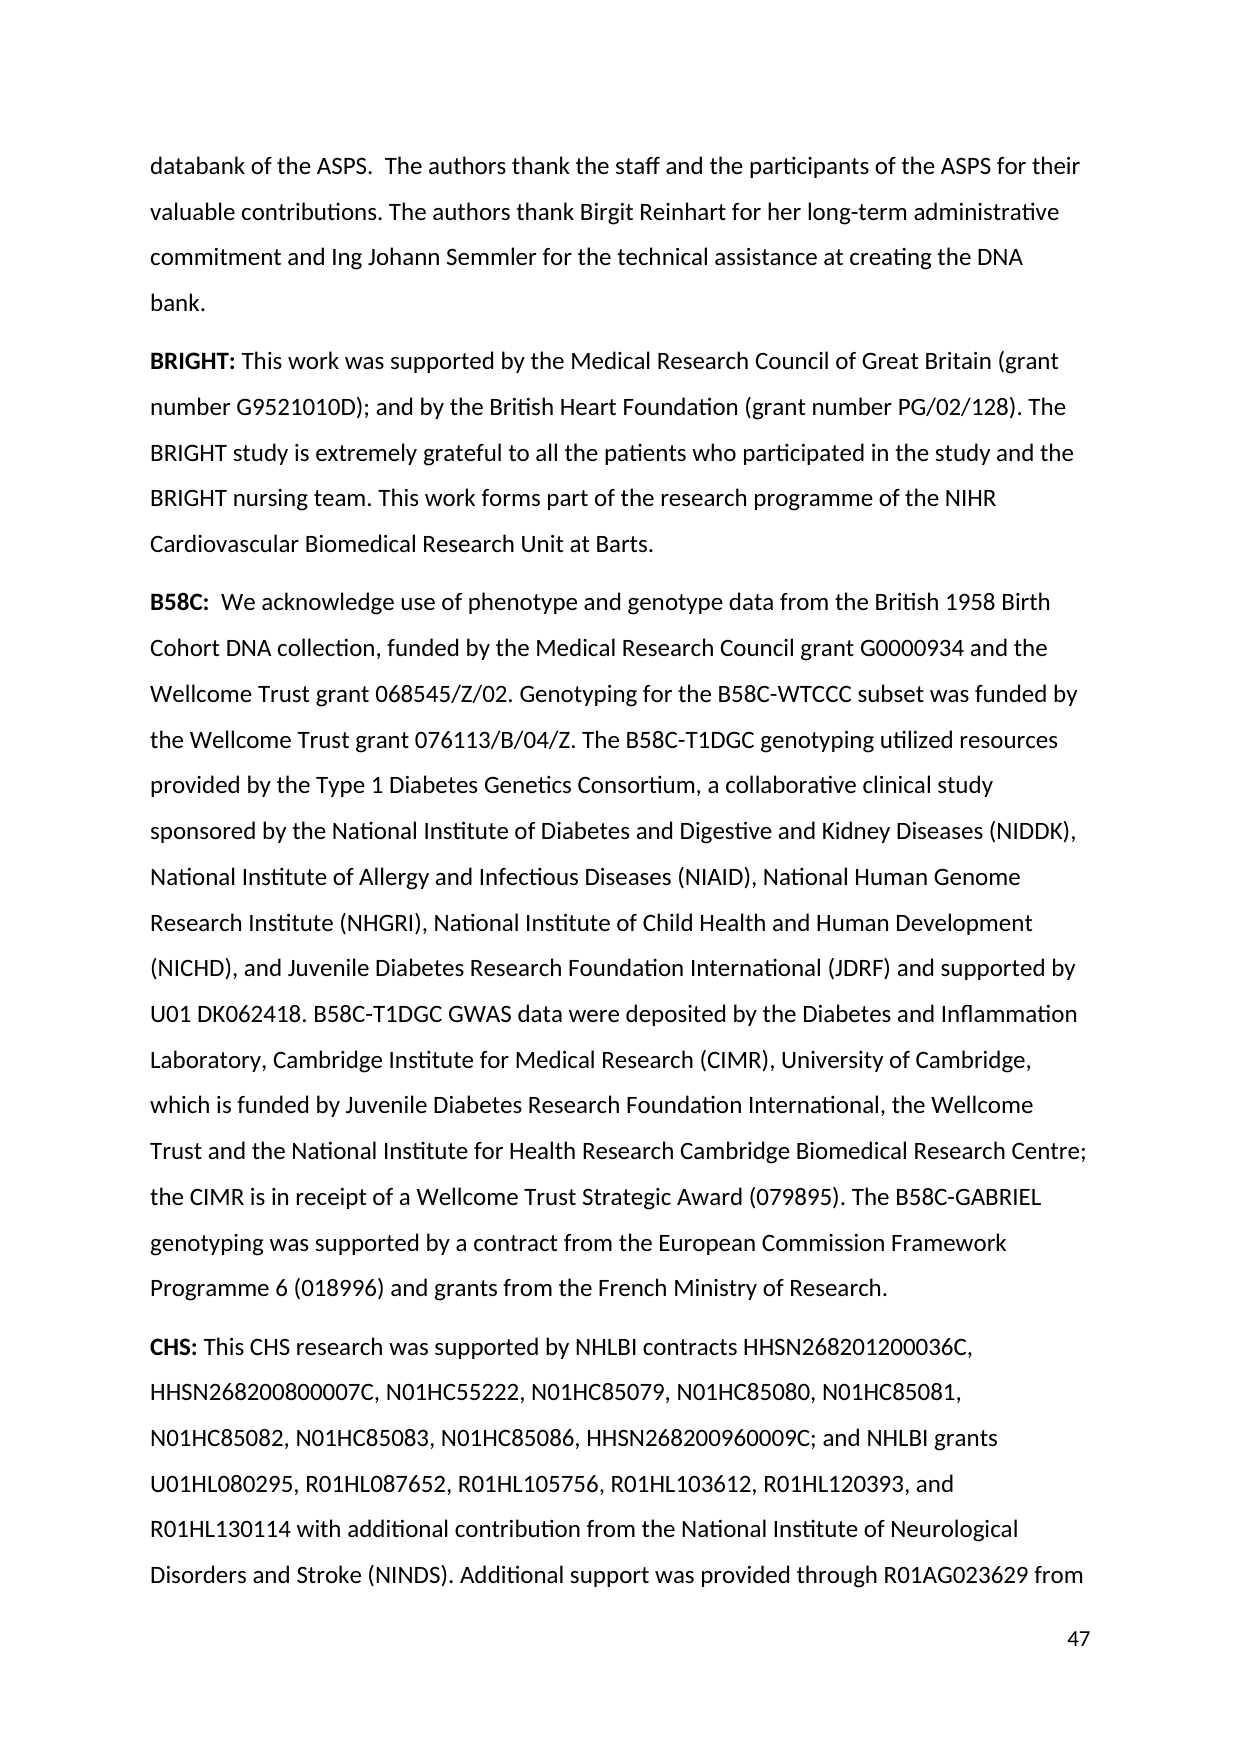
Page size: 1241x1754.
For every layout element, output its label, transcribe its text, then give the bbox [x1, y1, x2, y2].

text BRIGHT: This work was supported by the Medical Research Council of Great Britain (grant number G9521010D); and by the British Heart Foundation (grant number PG/02/128). The BRIGHT study is extremely grateful to all the patients who participated in the study and the BRIGHT nursing team. This work forms part of the research programme of the NIHR Cardiovascular Biomedical Research Unit at Barts. [150, 345, 1090, 559]
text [150, 1331, 1090, 1590]
text B58C: We acknowledge use of phenotype and genotype data from the British 1958 Birth Cohort DNA collection, funded by the Medical Research Council grant G0000934 and the Wellcome Trust grant 068545/Z/02. Genotyping for the B58C-WTCCC subset was funded by the Wellcome Trust grant 076113/B/04/Z. The B58C-T1DGC genotyping utilized resources provided by the Type 1 Diabetes Genetics Consortium, a collaborative clinical study sponsored by the National Institute of Diabetes and Digestive and Kidney Diseases (NIDDK), National Institute of Allergy and Infectious Diseases (NIAID), National Human Genome Research Institute (NHGRI), National Institute of Child Health and Human Development (NICHD), and Juvenile Diabetes Research Foundation International (JDRF) and supported by U01 DK062418. B58C-T1DGC GWAS data were deposited by the Diabetes and Inflammation Laboratory, Cambridge Institute for Medical Research (CIMR), University of Cambridge, which is funded by Juvenile Diabetes Research Foundation International, the Wellcome Trust and the National Institute for Health Research Cambridge Biomedical Research Centre; the CIMR is in receipt of a Wellcome Trust Strategic Award (079895). The B58C-GABRIEL genotyping was supported by a contract from the European Commission Framework Programme 6 (018996) and grants from the French Ministry of Research. [150, 587, 1090, 1303]
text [150, 150, 1090, 318]
